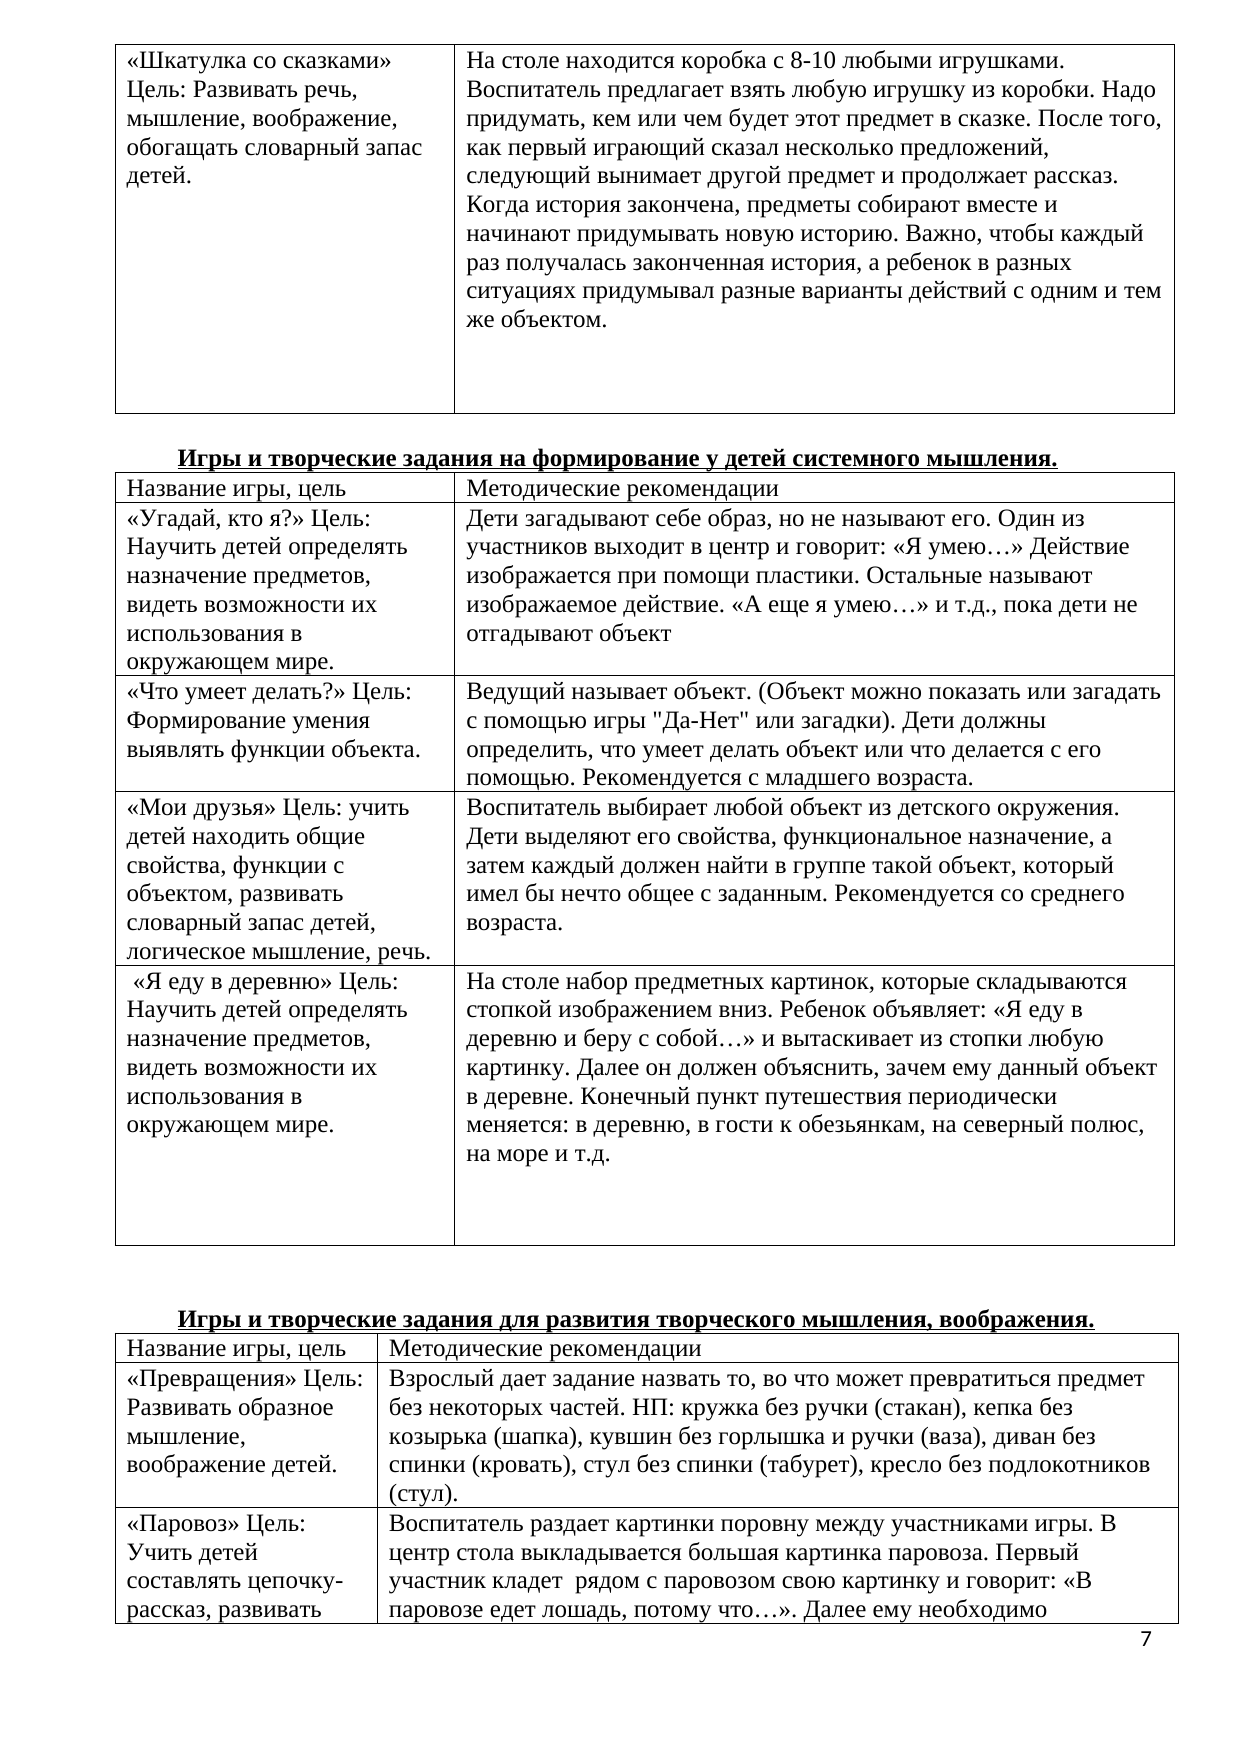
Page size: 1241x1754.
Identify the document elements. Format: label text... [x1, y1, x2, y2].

table_cell Воспитатель выбирает любой объект из детского окружения. Дети выделяют его свойства, функциональное назначение, а затем каждый должен найти в группе такой объект, который имел бы нечто общее с заданным. Рекомендуется со среднего возраста. [455, 792, 1174, 965]
table_cell На столе находится коробка с 8-10 любыми игрушками. Воспитатель предлагает взять любую игрушку из коробки. Надо придумать, кем или чем будет этот предмет в сказке. После того, как первый играющий сказал несколько предложений, следующий вынимает другой предмет и продолжает рассказ. Когда история закончена, предметы собирают вместе и начинают придумывать новую историю. Важно, чтобы каждый раз получалась законченная история, а ребенок в разных ситуациях придумывал разные варианты действий с одним и тем же объектом. [455, 45, 1174, 413]
table_cell Ведущий называет объект. (Объект можно показать или загадать с помощью игры "Да-Нет" или загадки). Дети должны определить, что умеет делать объект или что делается с его помощью. Рекомендуется с младшего возраста. [455, 676, 1174, 791]
table_cell «Что умеет делать?» Цель: Формирование умения выявлять функции объекта. [116, 676, 454, 791]
table_cell «Мои друзья» Цель: учить детей находить общие свойства, функции с объектом, развивать словарный запас детей, логическое мышление, речь. [116, 792, 454, 965]
table_header Методические рекомендации [378, 1334, 1178, 1362]
table_cell На столе набор предметных картинок, которые складываются стопкой изображением вниз. Ребенок объявляет: «Я еду в деревню и беру с собой…» и вытаскивает из стопки любую картинку. Далее он должен объяснить, зачем ему данный объект в деревне. Конечный пункт путешествия периодически меняется: в деревню, в гости к обезьянкам, на северный полюс, на море и т.д. [455, 966, 1174, 1245]
table_header Название игры, цель [116, 1334, 377, 1362]
table_header Методические рекомендации [455, 473, 1174, 502]
table_cell «Я еду в деревню» Цель: Научить детей определять назначение предметов, видеть возможности их использования в окружающем мире. [116, 966, 454, 1245]
text Игры и творческие задания для развития творческого мышления, воображения. [177, 1304, 1152, 1332]
table_cell «Превращения» Цель: Развивать образное мышление, воображение детей. [116, 1363, 377, 1507]
table_cell «Шкатулка со сказками» Цель: Развивать речь, мышление, воображение, обогащать словарный запас детей. [116, 45, 454, 413]
table_cell «Угадай, кто я?» Цель: Научить детей определять назначение предметов, видеть возможности их использования в окружающем мире. [116, 503, 454, 675]
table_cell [116, 1508, 377, 1623]
table_cell Взрослый дает задание назвать то, во что может превратиться предмет без некоторых частей. НП: кружка без ручки (стакан), кепка без козырька (шапка), кувшин без горлышка и ручки (ваза), диван без спинки (кровать), стул без спинки (табурет), кресло без подлокотников (стул). [378, 1363, 1178, 1507]
table_cell Дети загадывают себе образ, но не называют его. Один из участников выходит в центр и говорит: «Я умею…» Действие изображается при помощи пластики. Остальные называют изображаемое действие. «А еще я умею…» и т.д., пока дети не отгадывают объект [455, 503, 1174, 675]
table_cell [378, 1508, 1178, 1623]
table_header Название игры, цель [116, 473, 454, 502]
text Игры и творческие задания на формирование у детей системного мышления. [177, 443, 1152, 472]
